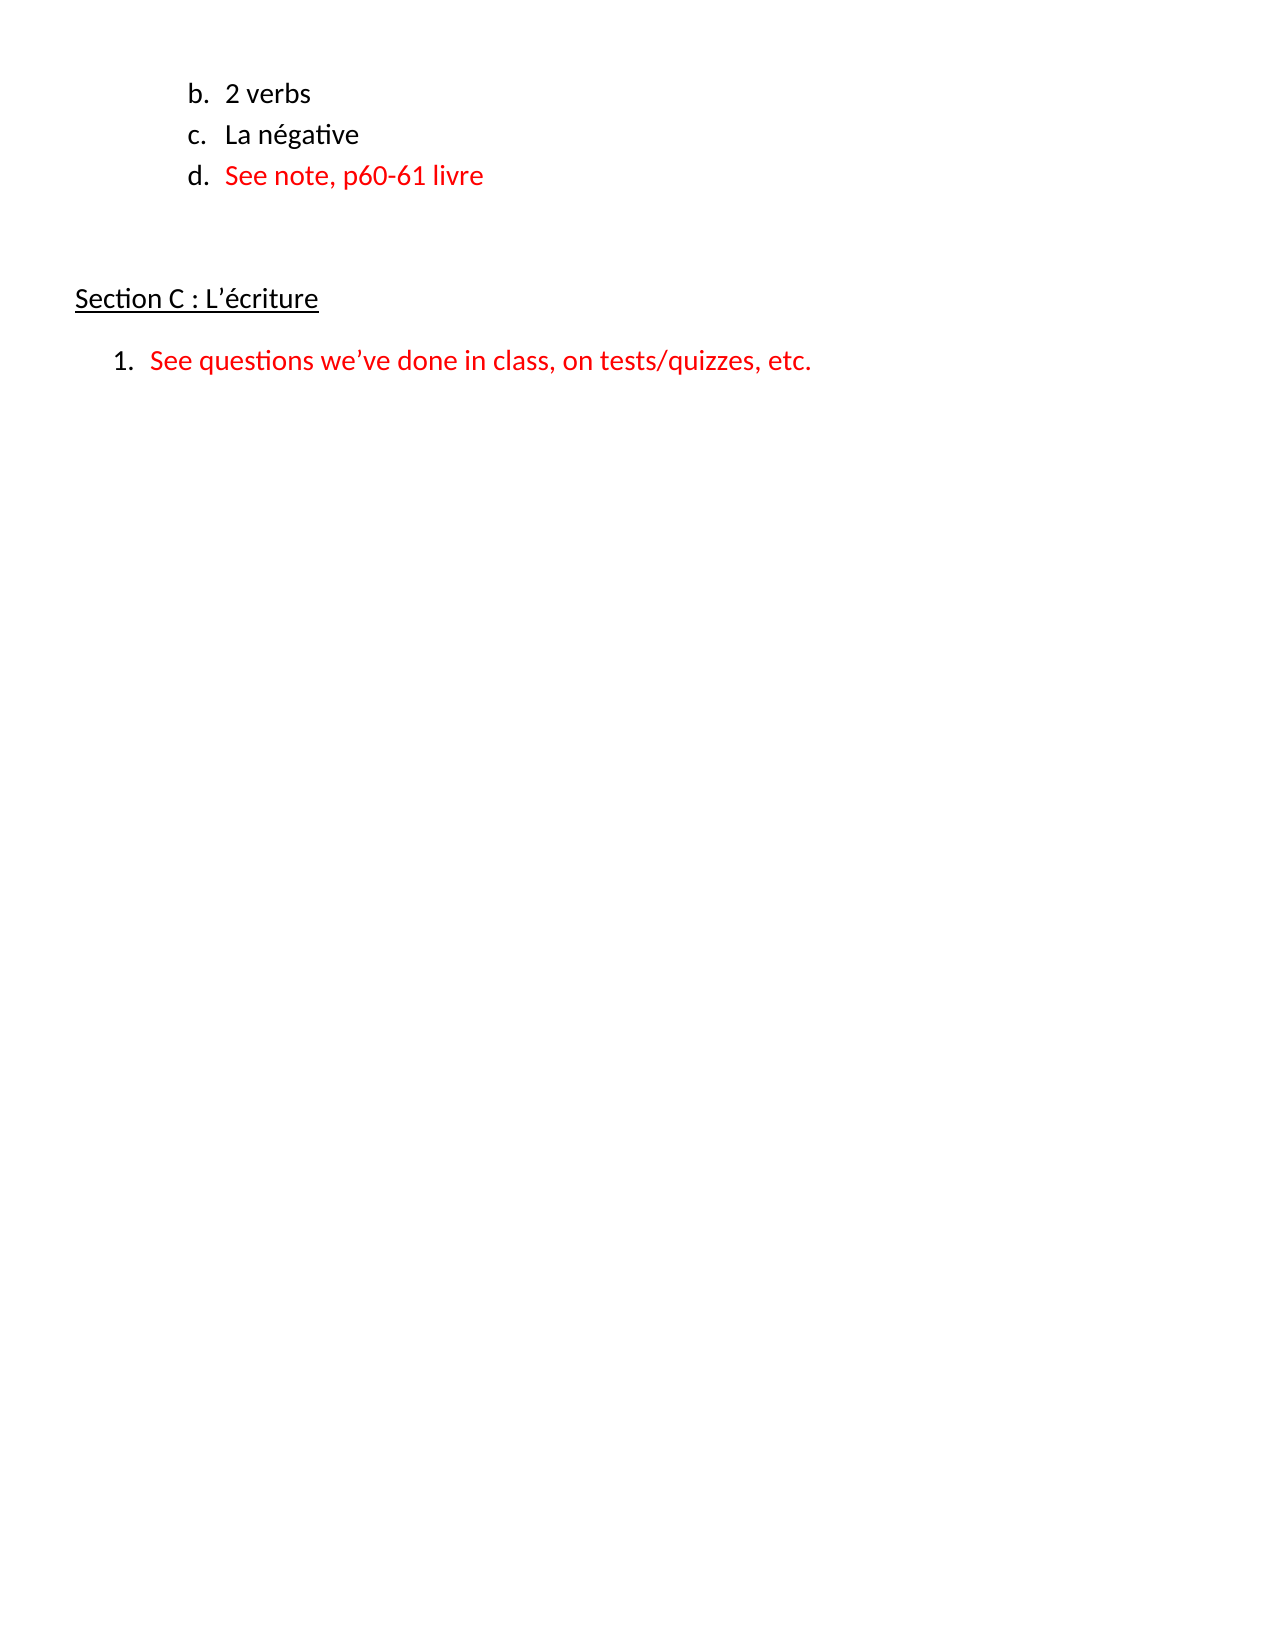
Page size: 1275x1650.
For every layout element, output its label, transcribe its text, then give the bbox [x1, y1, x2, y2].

list La négative [187, 116, 1200, 152]
list See questions we’ve done in class, on tests/quizzes, etc. [112, 342, 1200, 378]
list See note, p60-61 livre [187, 157, 1200, 192]
text Section C : L’écriture [75, 280, 1200, 316]
list 2 verbs [187, 75, 1200, 111]
